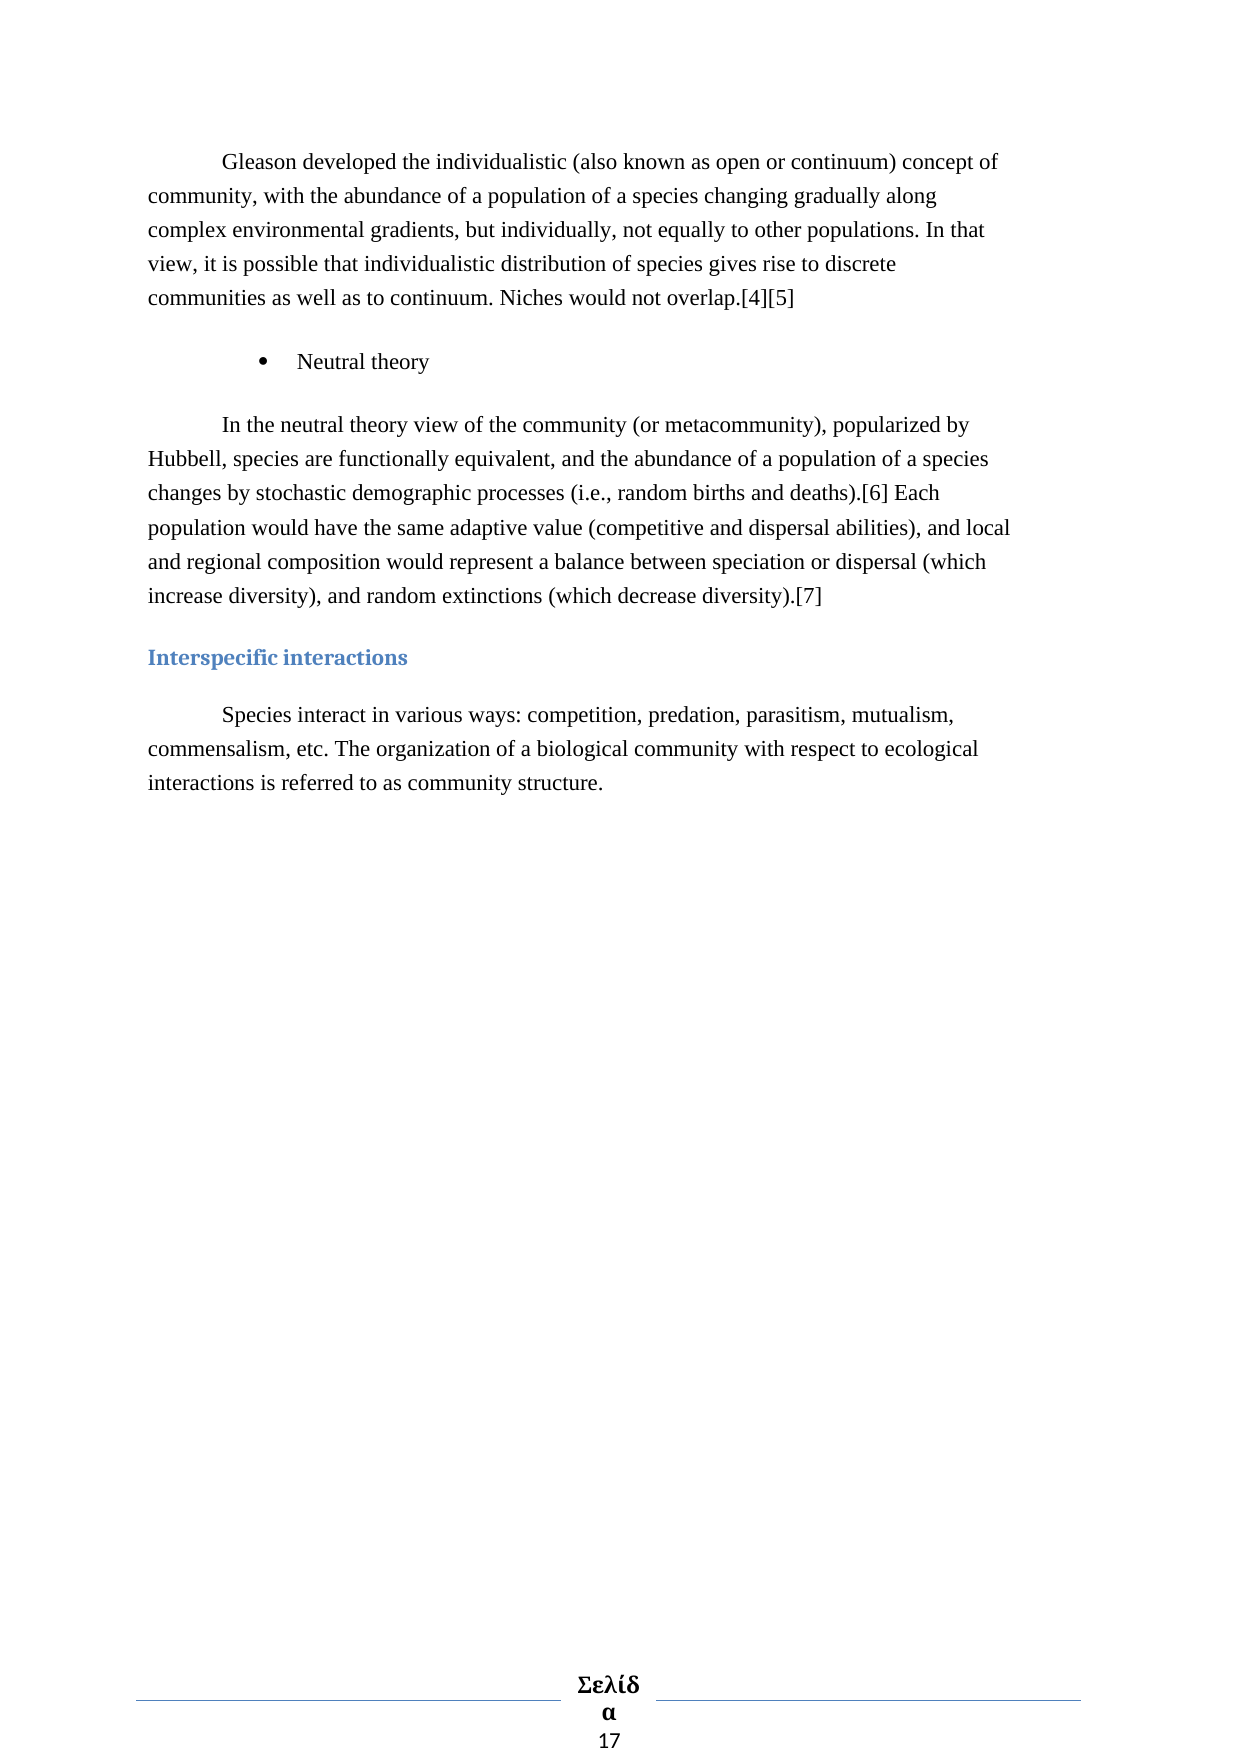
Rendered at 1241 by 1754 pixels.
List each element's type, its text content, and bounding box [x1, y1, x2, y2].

text Species interact in various ways: competition, predation, parasitism, mutualism, commensalism, etc. The organization of a biological community with respect to ecological interactions is referred to as community structure. [148, 701, 1019, 795]
list Neutral theory [259, 348, 1019, 374]
subtitle Interspecific interactions [148, 645, 1019, 672]
text In the neutral theory view of the community (or metacommunity), popularized by Hubbell, species are functionally equivalent, and the abundance of a population of a species changes by stochastic demographic processes (i.e., random births and deaths).[6] Each population would have the same adaptive value (competitive and dispersal abilities), and local and regional composition would represent a balance between speciation or dispersal (which increase diversity), and random extinctions (which decrease diversity).[7] [148, 411, 1019, 608]
text Gleason developed the individualistic (also known as open or continuum) concept of community, with the abundance of a population of a species changing gradually along complex environmental gradients, but individually, not equally to other populations. In that view, it is possible that individualistic distribution of species gives rise to discrete communities as well as to continuum. Niches would not overlap.[4][5] [148, 148, 1019, 311]
